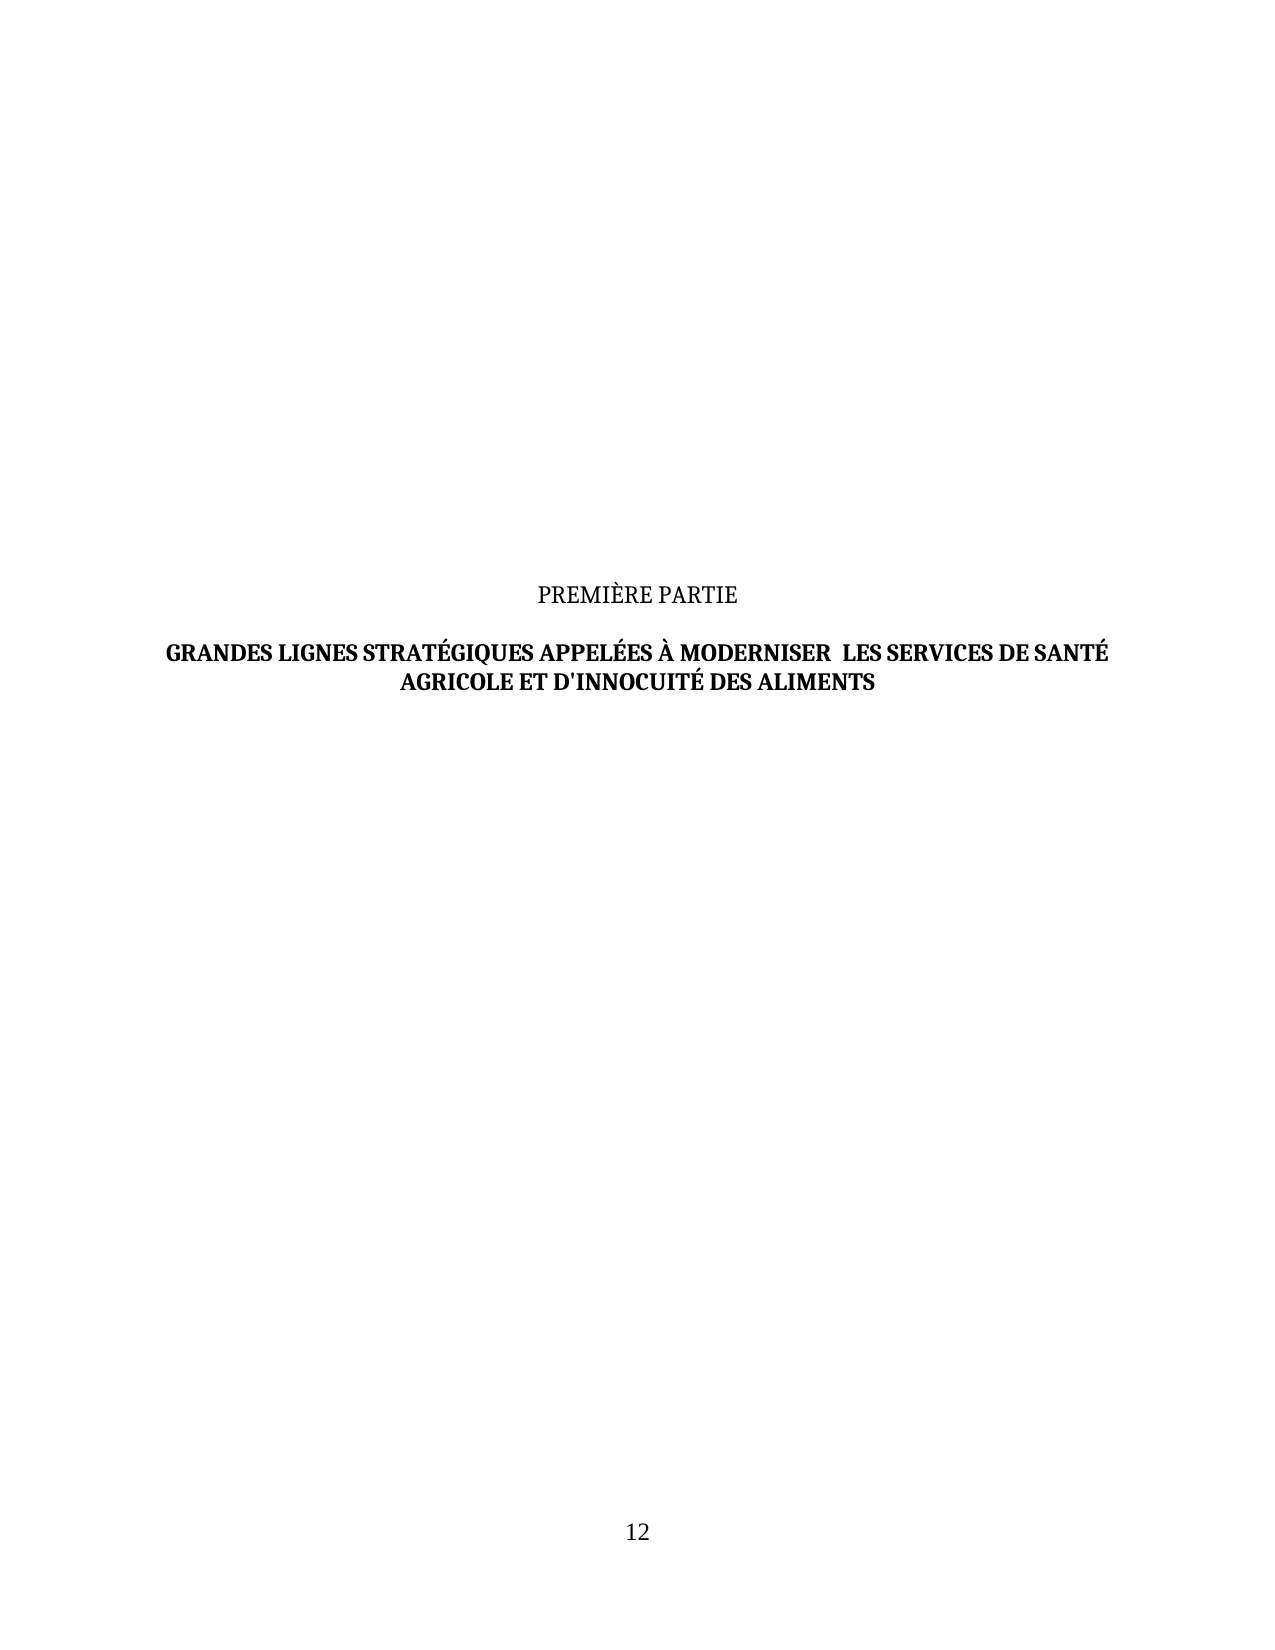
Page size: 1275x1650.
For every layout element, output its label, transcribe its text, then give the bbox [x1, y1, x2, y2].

text PREMIÈRE PARTIE [150, 581, 1125, 610]
list GRANDES LIGNES STRATÉGIQUES APPELÉES À MODERNISER LES SERVICES DE SANTÉ AGRICOLE ET D'INNOCUITÉ DES ALIMENTS [150, 639, 1125, 696]
